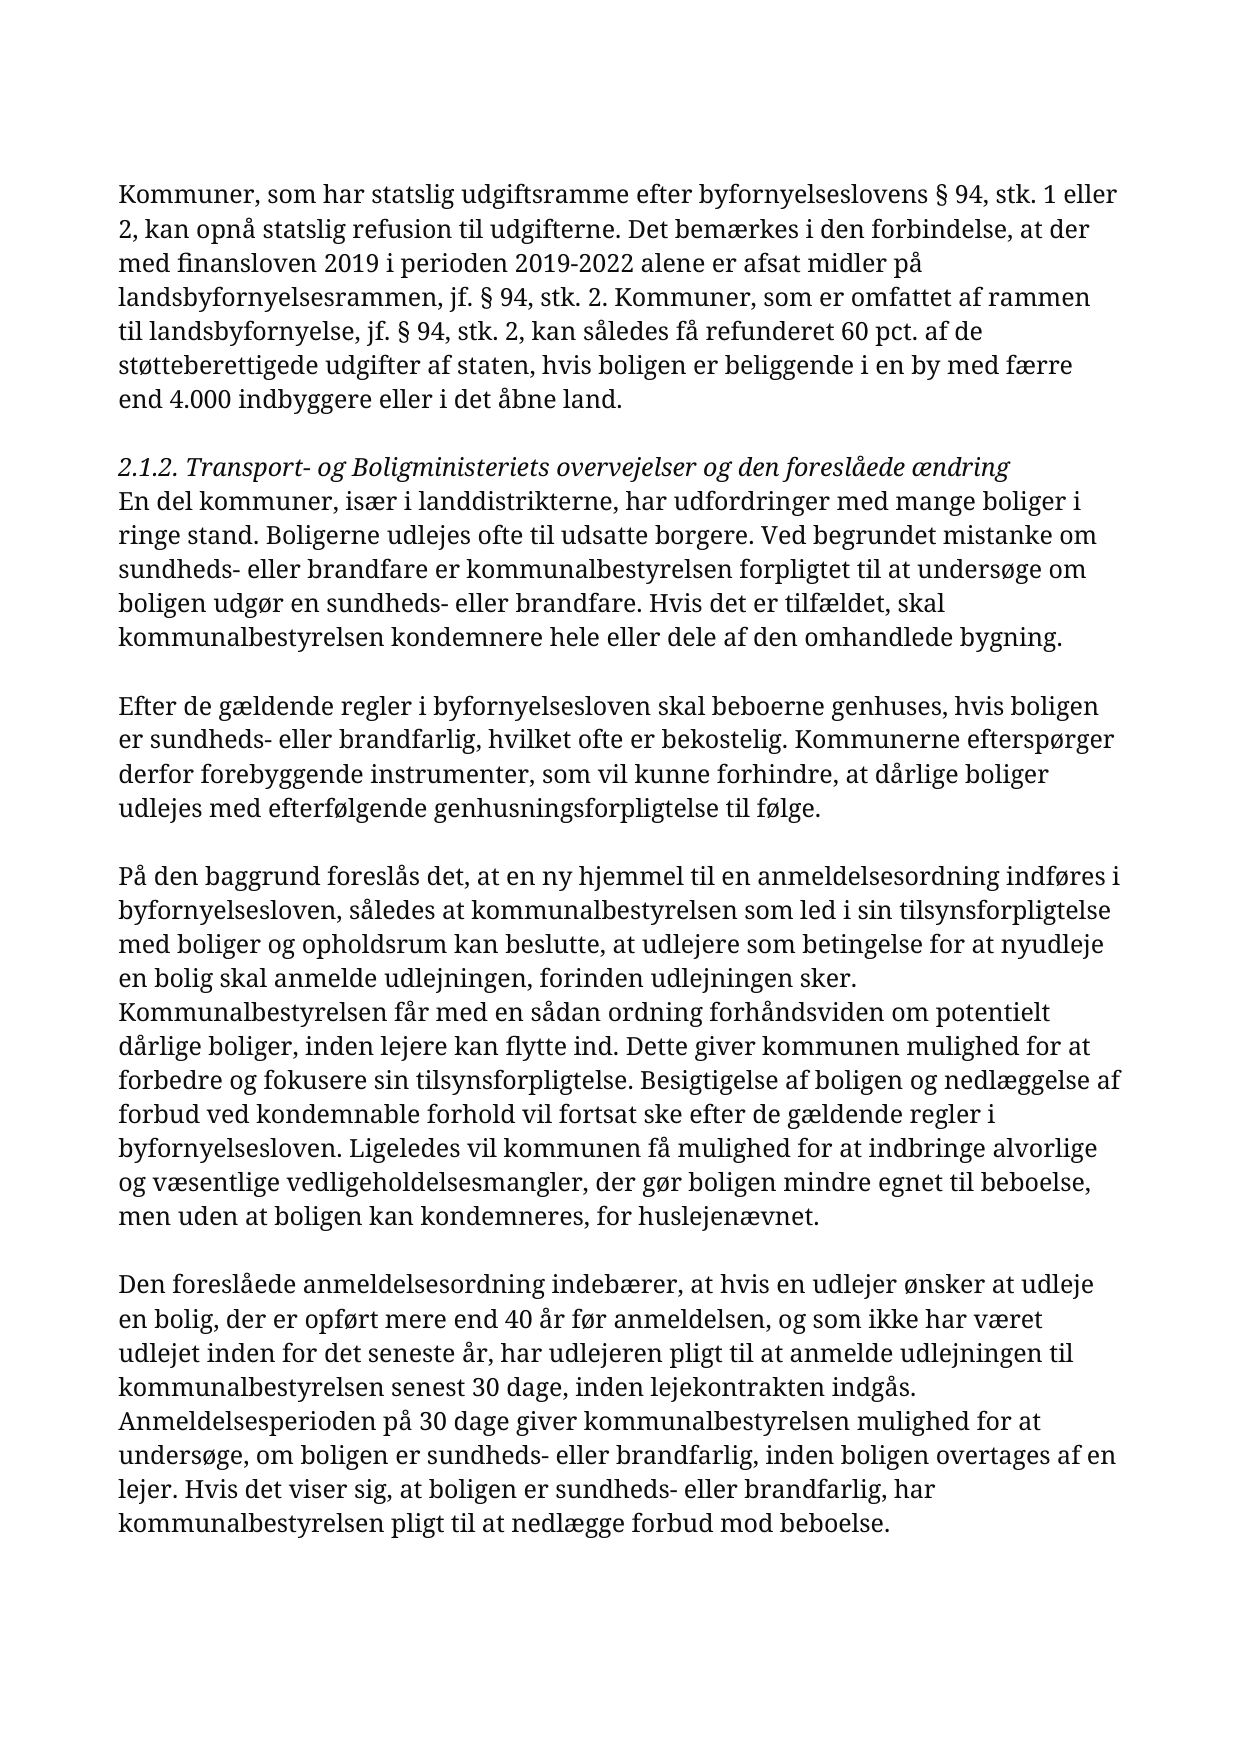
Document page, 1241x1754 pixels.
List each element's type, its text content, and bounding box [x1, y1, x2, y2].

text På den baggrund foreslås det, at en ny hjemmel til en anmeldelsesordning indføres i byfornyelsesloven, således at kommunalbestyrelsen som led i sin tilsynsforpligtelse med boliger og opholdsrum kan beslutte, at udlejere som betingelse for at nyudleje en bolig skal anmelde udlejningen, forinden udlejningen sker. Kommunalbestyrelsen får med en sådan ordning forhåndsviden om potentielt dårlige boliger, inden lejere kan flytte ind. Dette giver kommunen mulighed for at forbedre og fokusere sin tilsynsforpligtelse. Besigtigelse af boligen og nedlæggelse af forbud ved kondemnable forhold vil fortsat ske efter de gældende regler i byfornyelsesloven. Ligeledes vil kommunen få mulighed for at indbringe alvorlige og væsentlige vedligeholdelsesmangler, der gør boligen mindre egnet til beboelse, men uden at boligen kan kondemneres, for huslejenævnet. [118, 858, 1122, 1233]
text Efter de gældende regler i byfornyelsesloven skal beboerne genhuses, hvis boligen er sundheds- eller brandfarlig, hvilket ofte er bekostelig. Kommunerne efterspørger derfor forebyggende instrumenter, som vil kunne forhindre, at dårlige boliger udlejes med efterfølgende genhusningsforpligtelse til følge. [118, 688, 1122, 824]
text Den foreslåede anmeldelsesordning indebærer, at hvis en udlejer ønsker at udleje en bolig, der er opført mere end 40 år før anmeldelsen, og som ikke har været udlejet inden for det seneste år, har udlejeren pligt til at anmelde udlejningen til kommunalbestyrelsen senest 30 dage, inden lejekontrakten indgås. Anmeldelsesperioden på 30 dage giver kommunalbestyrelsen mulighed for at undersøge, om boligen er sundheds- eller brandfarlig, inden boligen overtages af en lejer. Hvis det viser sig, at boligen er sundheds- eller brandfarlig, har kommunalbestyrelsen pligt til at nedlægge forbud mod beboelse. [118, 1267, 1122, 1540]
text 2.1.2. Transport- og Boligministeriets overvejelser og den foreslåede ændring [118, 450, 1122, 484]
text Kommuner, som har statslig udgiftsramme efter byfornyelseslovens § 94, stk. 1 eller 2, kan opnå statslig refusion til udgifterne. Det bemærkes i den forbindelse, at der med finansloven 2019 i perioden 2019-2022 alene er afsat midler på landsbyfornyelsesrammen, jf. § 94, stk. 2. Kommuner, som er omfattet af rammen til landsbyfornyelse, jf. § 94, stk. 2, kan således få refunderet 60 pct. af de støtteberettigede udgifter af staten, hvis boligen er beliggende i en by med færre end 4.000 indbyggere eller i det åbne land. [118, 177, 1122, 416]
text En del kommuner, især i landdistrikterne, har udfordringer med mange boliger i ringe stand. Boligerne udlejes ofte til udsatte borgere. Ved begrundet mistanke om sundheds- eller brandfare er kommunalbestyrelsen forpligtet til at undersøge om boligen udgør en sundheds- eller brandfare. Hvis det er tilfældet, skal kommunalbestyrelsen kondemnere hele eller dele af den omhandlede bygning. [118, 484, 1122, 654]
